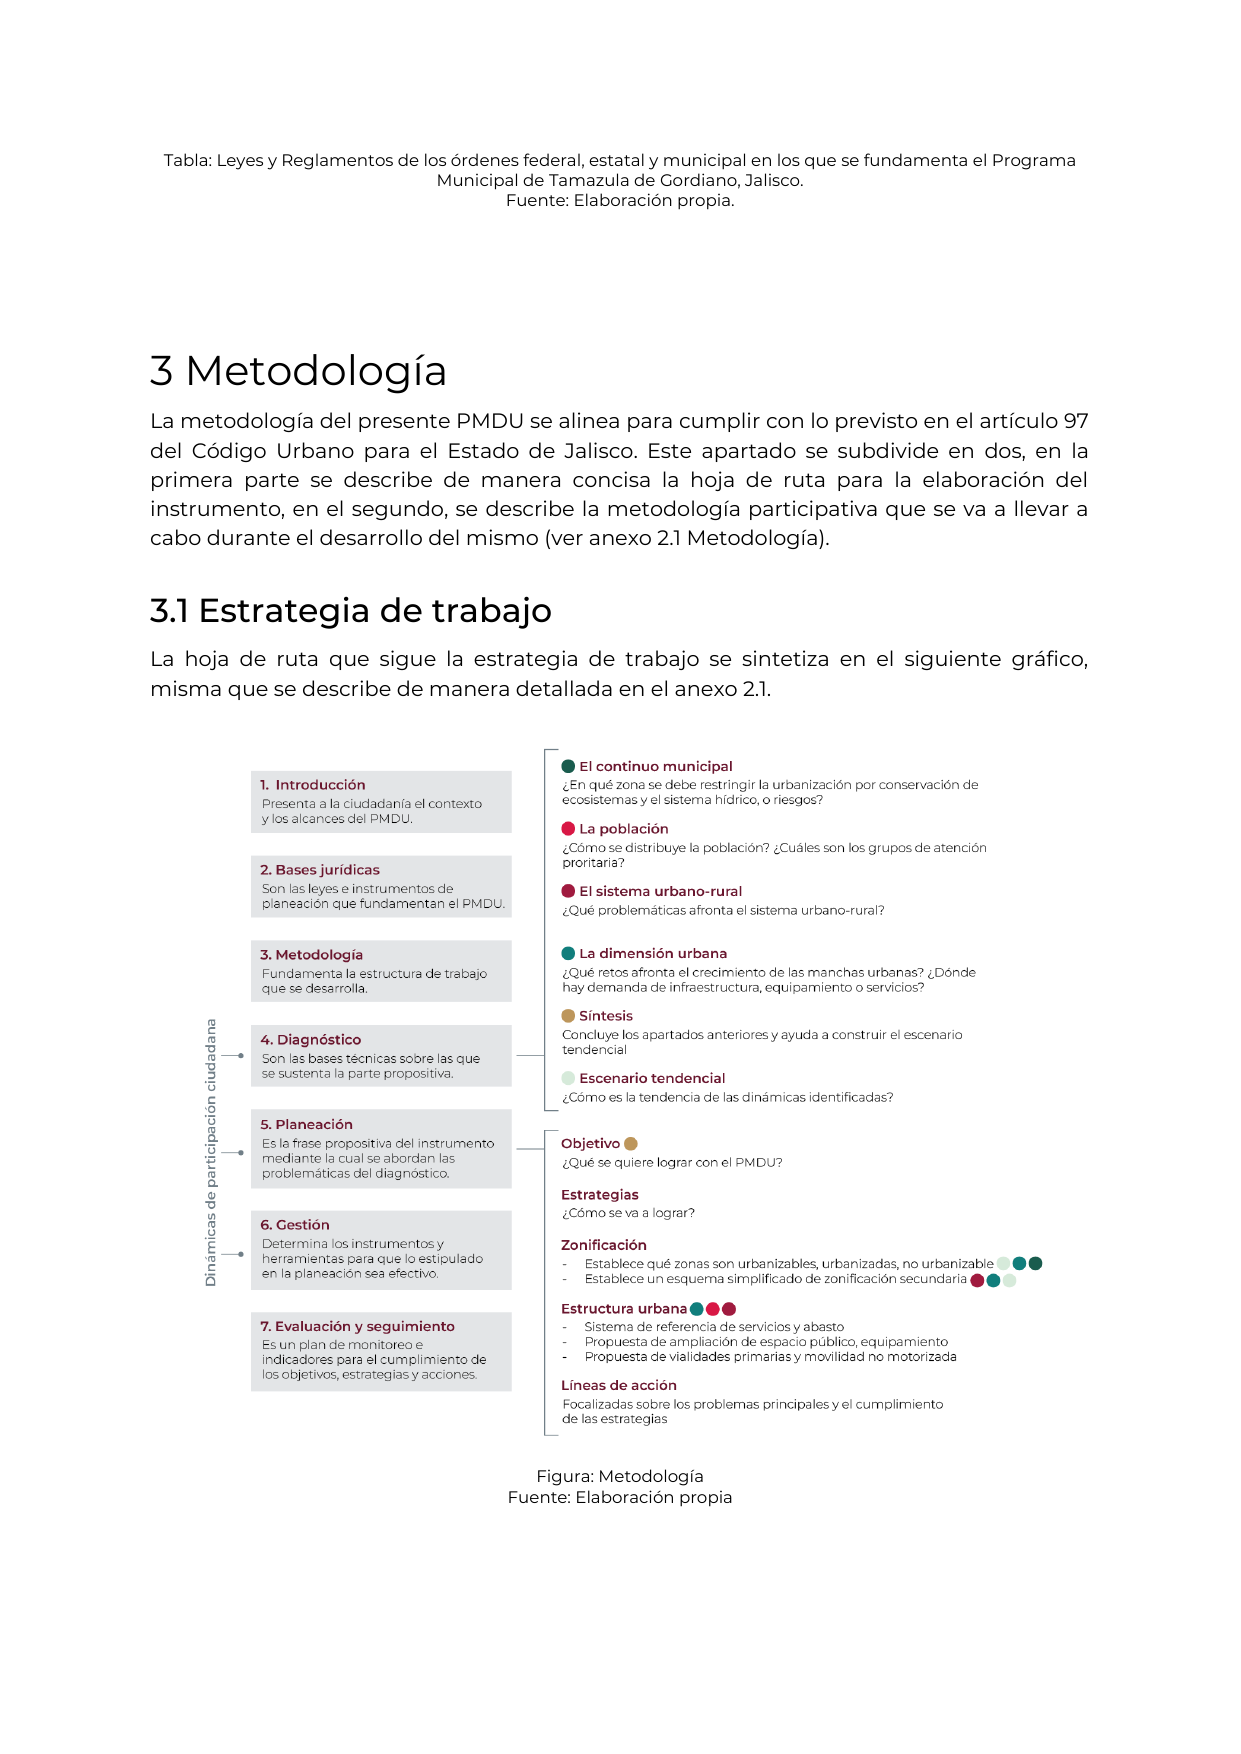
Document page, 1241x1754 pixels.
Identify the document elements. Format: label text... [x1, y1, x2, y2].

subtitle 3 Metodología [150, 345, 1090, 396]
text La metodología del presente PMDU se alinea para cumplir con lo previsto en el artículo 97 del Código Urbano para el Estado de Jalisco. Este apartado se subdivide en dos, en la primera parte se describe de manera concisa la hoja de ruta para la elaboración del instrumento, en el segundo, se describe la metodología participativa que se va a llevar a cabo durante el desarrollo del mismo (ver anexo 2.1 Metodología). [150, 409, 1090, 551]
text Fuente: Elaboración propia [150, 1487, 1090, 1507]
text Tabla: Leyes y Reglamentos de los órdenes federal, estatal y municipal en los que se fundamenta el Programa Municipal de Tamazula de Gordiano, Jalisco. [150, 150, 1090, 191]
text Figura: Metodología [150, 1467, 1090, 1487]
text Fuente: Elaboración propia. [150, 191, 1090, 211]
picture [190, 709, 1050, 1465]
subtitle 3.1 Estrategia de trabajo [150, 590, 1090, 631]
text La hoja de ruta que sigue la estrategia de trabajo se sintetiza en el siguiente gráfico, misma que se describe de manera detallada en el anexo 2.1. [150, 647, 1090, 701]
